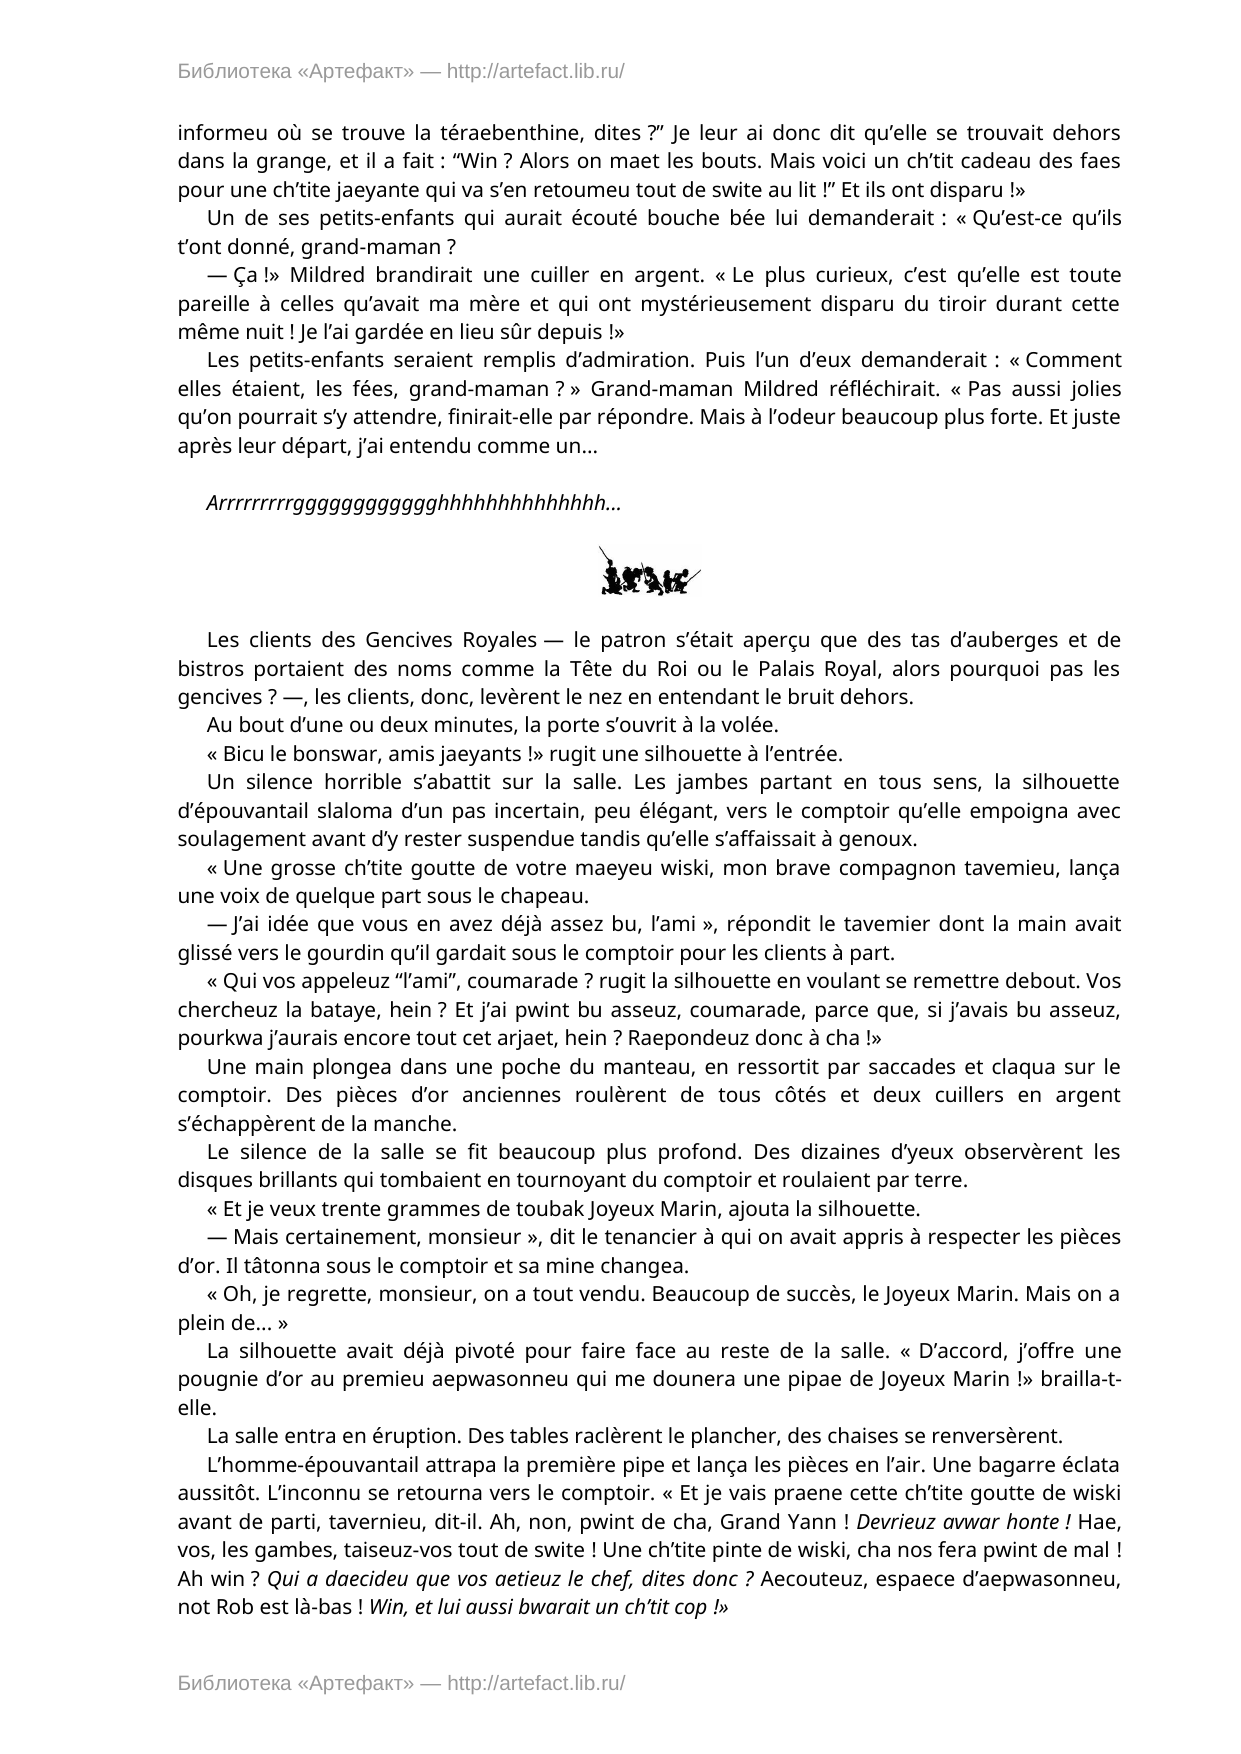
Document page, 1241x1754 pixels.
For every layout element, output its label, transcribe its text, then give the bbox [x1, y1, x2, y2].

text « Bicu le bonswar, amis jaeyants !» rugit une silhouette à l’entrée. [177, 739, 1122, 767]
text Au bout d’une ou deux minutes, la porte s’ouvrit à la volée. [177, 711, 1122, 739]
text Les petits-enfants seraient remplis d’admiration. Puis l’un d’eux demanderait : « Comment elles étaient, les fées, grand-maman ? » Grand-maman Mildred réfléchirait. « Pas aussi jolies qu’on pourrait s’y attendre, finirait-elle par répondre. Mais à l’odeur beaucoup plus forte. Et juste après leur départ, j’ai entendu comme un... [177, 346, 1122, 459]
text « Oh, je regrette, monsieur, on a tout vendu. Beaucoup de succès, le Joyeux Marin. Mais on a plein de... » [177, 1279, 1122, 1336]
text Les clients des Gencives Royales — le patron s’était aperçu que des tas d’auberges et de bistros portaient des noms comme la Tête du Roi ou le Palais Royal, alors pourquoi pas les gencives ? —, les clients, donc, levèrent le nez en entendant le bruit dehors. [177, 625, 1122, 711]
text Un silence horrible s’abattit sur la salle. Les jambes partant en tous sens, la silhouette d’épouvantail slaloma d’un pas incertain, peu élégant, vers le comptoir qu’elle empoigna avec soulagement avant d’y rester suspendue tandis qu’elle s’affaissait à genoux. [177, 767, 1122, 853]
text « Et je veux trente grammes de toubak Joyeux Marin, ajouta la silhouette. [177, 1194, 1122, 1222]
text La silhouette avait déjà pivoté pour faire face au reste de la salle. « D’accord, j’offre une pougnie d’or au premieu aepwasonneu qui me dounera une pipae de Joyeux Marin !» brailla-t-elle. [177, 1336, 1122, 1421]
text Arrrrrrrrrgggggggggggghhhhhhhhhhhhhh... [177, 488, 1122, 516]
text Une main plongea dans une poche du manteau, en ressortit par saccades et claqua sur le comptoir. Des pièces d’or anciennes roulèrent de tous côtés et deux cuillers en argent s’échappèrent de la manche. [177, 1052, 1122, 1137]
text « Une grosse ch’tite goutte de votre maeyeu wiski, mon brave compagnon tavemieu, lança une voix de quelque part sous le chapeau. [177, 853, 1122, 909]
text — Ça !» Mildred brandirait une cuiller en argent. « Le plus curieux, c’est qu’elle est toute pareille à celles qu’avait ma mère et qui ont mystérieusement disparu du tiroir durant cette même nuit ! Je l’ai gardée en lieu sûr depuis !» [177, 260, 1122, 346]
text — Mais certainement, monsieur », dit le tenancier à qui on avait appris à respecter les pièces d’or. Il tâtonna sous le comptoir et sa mine changea. [177, 1222, 1122, 1279]
text La salle entra en éruption. Des tables raclèrent le plancher, des chaises se renversèrent. [177, 1421, 1122, 1450]
text Le silence de la salle se fit beaucoup plus profond. Des dizaines d’yeux observèrent les disques brillants qui tombaient en tournoyant du comptoir et roulaient par terre. [177, 1137, 1122, 1194]
text Un de ses petits-enfants qui aurait écouté bouche bée lui demanderait : « Qu’est-ce qu’ils t’ont donné, grand-maman ? [177, 203, 1122, 260]
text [177, 118, 1122, 203]
text « Qui vos appeleuz “l’ami”, coumarade ? rugit la silhouette en voulant se remettre debout. Vos chercheuz la bataye, hein ? Et j’ai pwint bu asseuz, coumarade, parce que, si j’avais bu asseuz, pourkwa j’aurais encore tout cet arjaet, hein ? Raepondeuz donc à cha !» [177, 966, 1122, 1052]
text — J’ai idée que vous en avez déjà assez bu, l’ami », répondit le tavemier dont la main avait glissé vers le gourdin qu’il gardait sous le comptoir pour les clients à part. [177, 909, 1122, 966]
picture [597, 544, 702, 597]
text L’homme-épouvantail attrapa la première pipe et lança les pièces en l’air. Une bagarre éclata aussitôt. L’inconnu se retourna vers le comptoir. « Et je vais praene cette ch’tite goutte de wiski avant de parti, tavernieu, dit-il. Ah, non, pwint de cha, Grand Yann ! Devrieuz avwar honte ! Hae, vos, les gambes, taiseuz-vos tout de swite ! Une ch’tite pinte de wiski, cha nos fera pwint de mal ! Ah win ? Qui a daecideu que vos aetieuz le chef, dites donc ? Aecouteuz, espaece d’aepwasonneu, not Rob est là-bas ! Win, et lui aussi bwarait un ch’tit cop !» [177, 1450, 1122, 1621]
